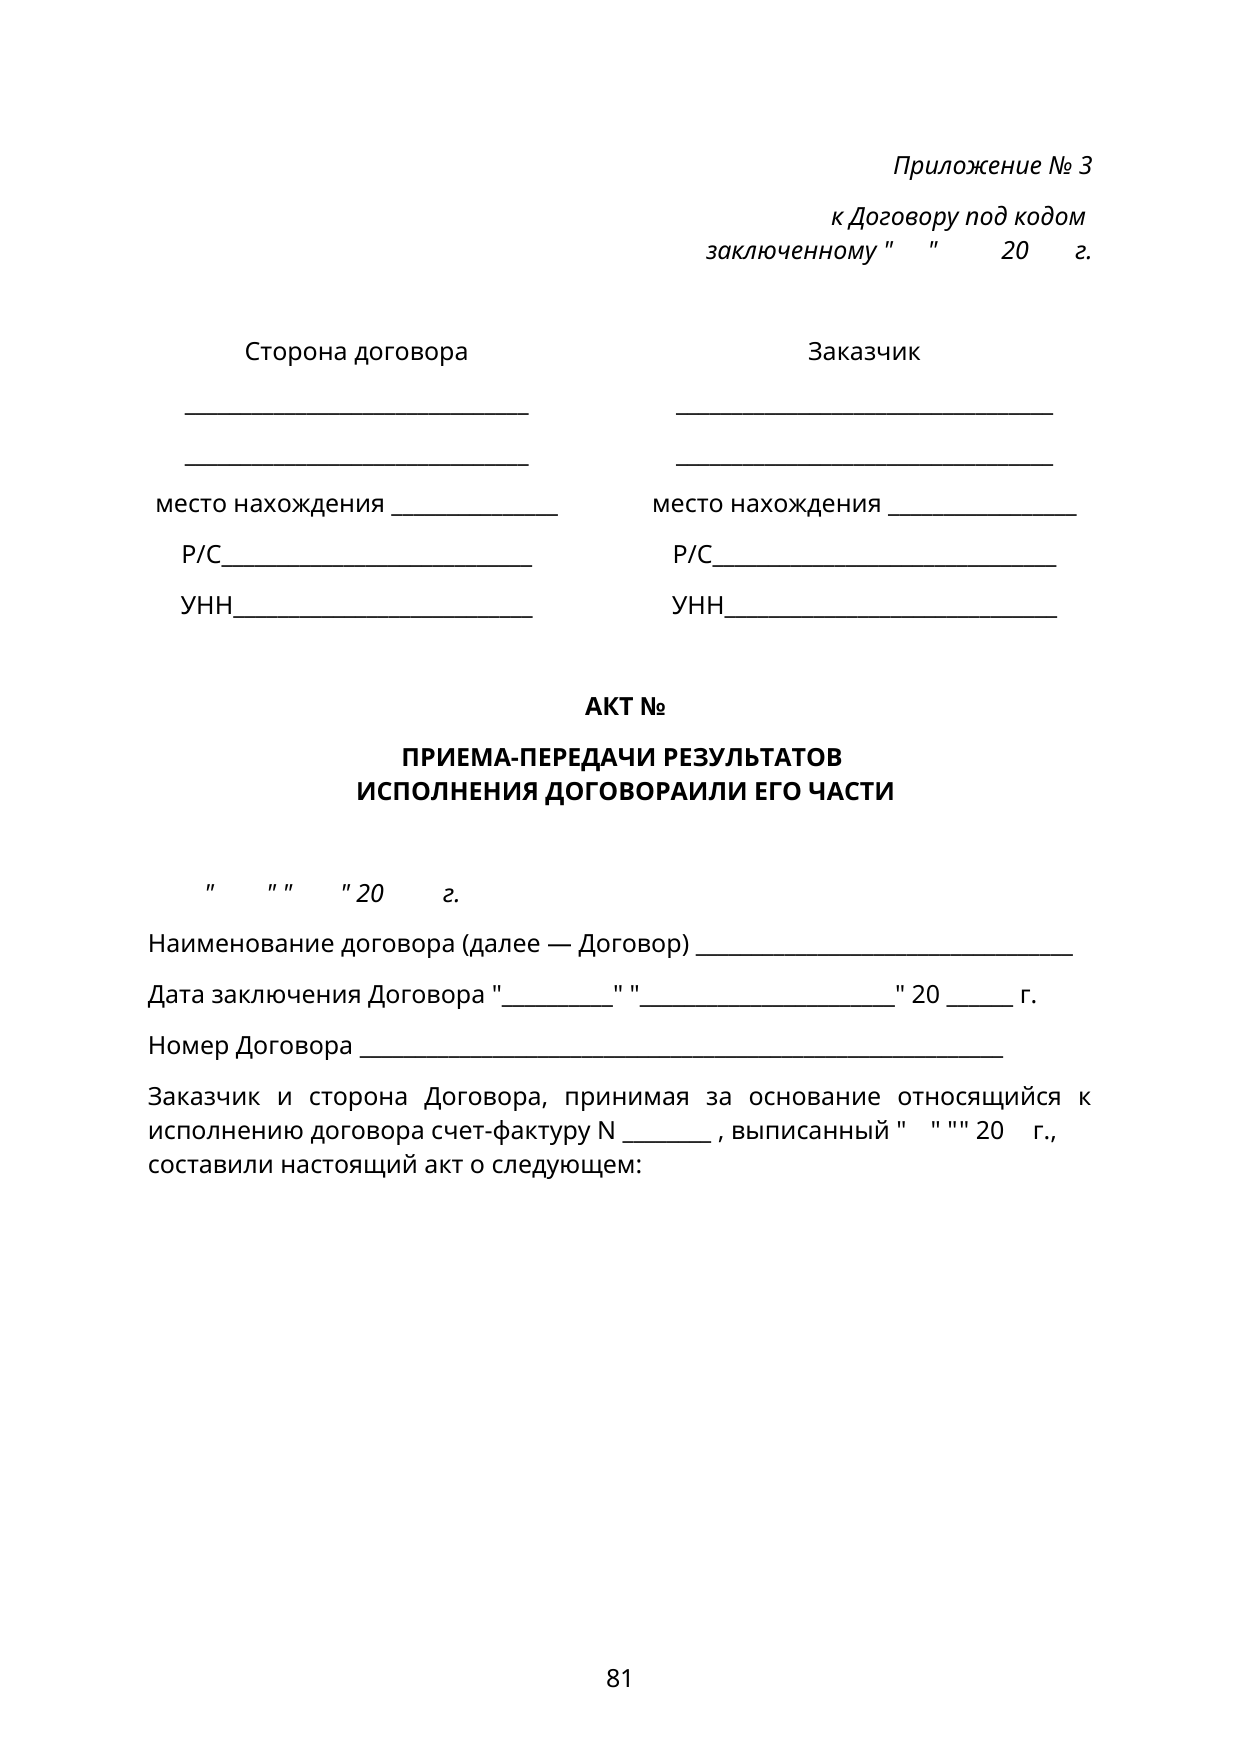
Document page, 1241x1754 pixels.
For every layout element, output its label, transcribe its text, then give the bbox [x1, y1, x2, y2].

text Дата заключения Договора "__________" "_______________________" 20 ______ г. [148, 977, 1092, 1011]
text Приложение № 3 [148, 148, 1092, 182]
text Заказчик и сторона Договора, принимая за основание относящийся к исполнению договора счет-фактуру N ________ , выписанный " " " " 20 г., составили настоящий акт о следующем: [148, 1078, 1092, 1180]
text АКТ № [207, 689, 1044, 723]
table_header Заказчик __________________________________ __________________________________ место нахождения _________________ Р/С_______________________________ УНН______________________________ [601, 334, 1128, 638]
text к Договору под кодом заключенному " " 20 г. [148, 198, 1092, 267]
text " " " " 20 г. [148, 875, 1092, 909]
text Номер Договора __________________________________________________________ [148, 1027, 1092, 1062]
text ПРИЕМА-ПЕРЕДАЧИ РЕЗУЛЬТАТОВ ИСПОЛНЕНИЯ ДОГОВОРАИЛИ ЕГО ЧАСТИ [207, 740, 1044, 808]
table_header Сторона договора _______________________________ _______________________________ место нахождения _______________ Р/С____________________________ УНН___________________________ [112, 334, 601, 638]
text Наименование договора (далее — Договор) __________________________________ [148, 926, 1092, 960]
